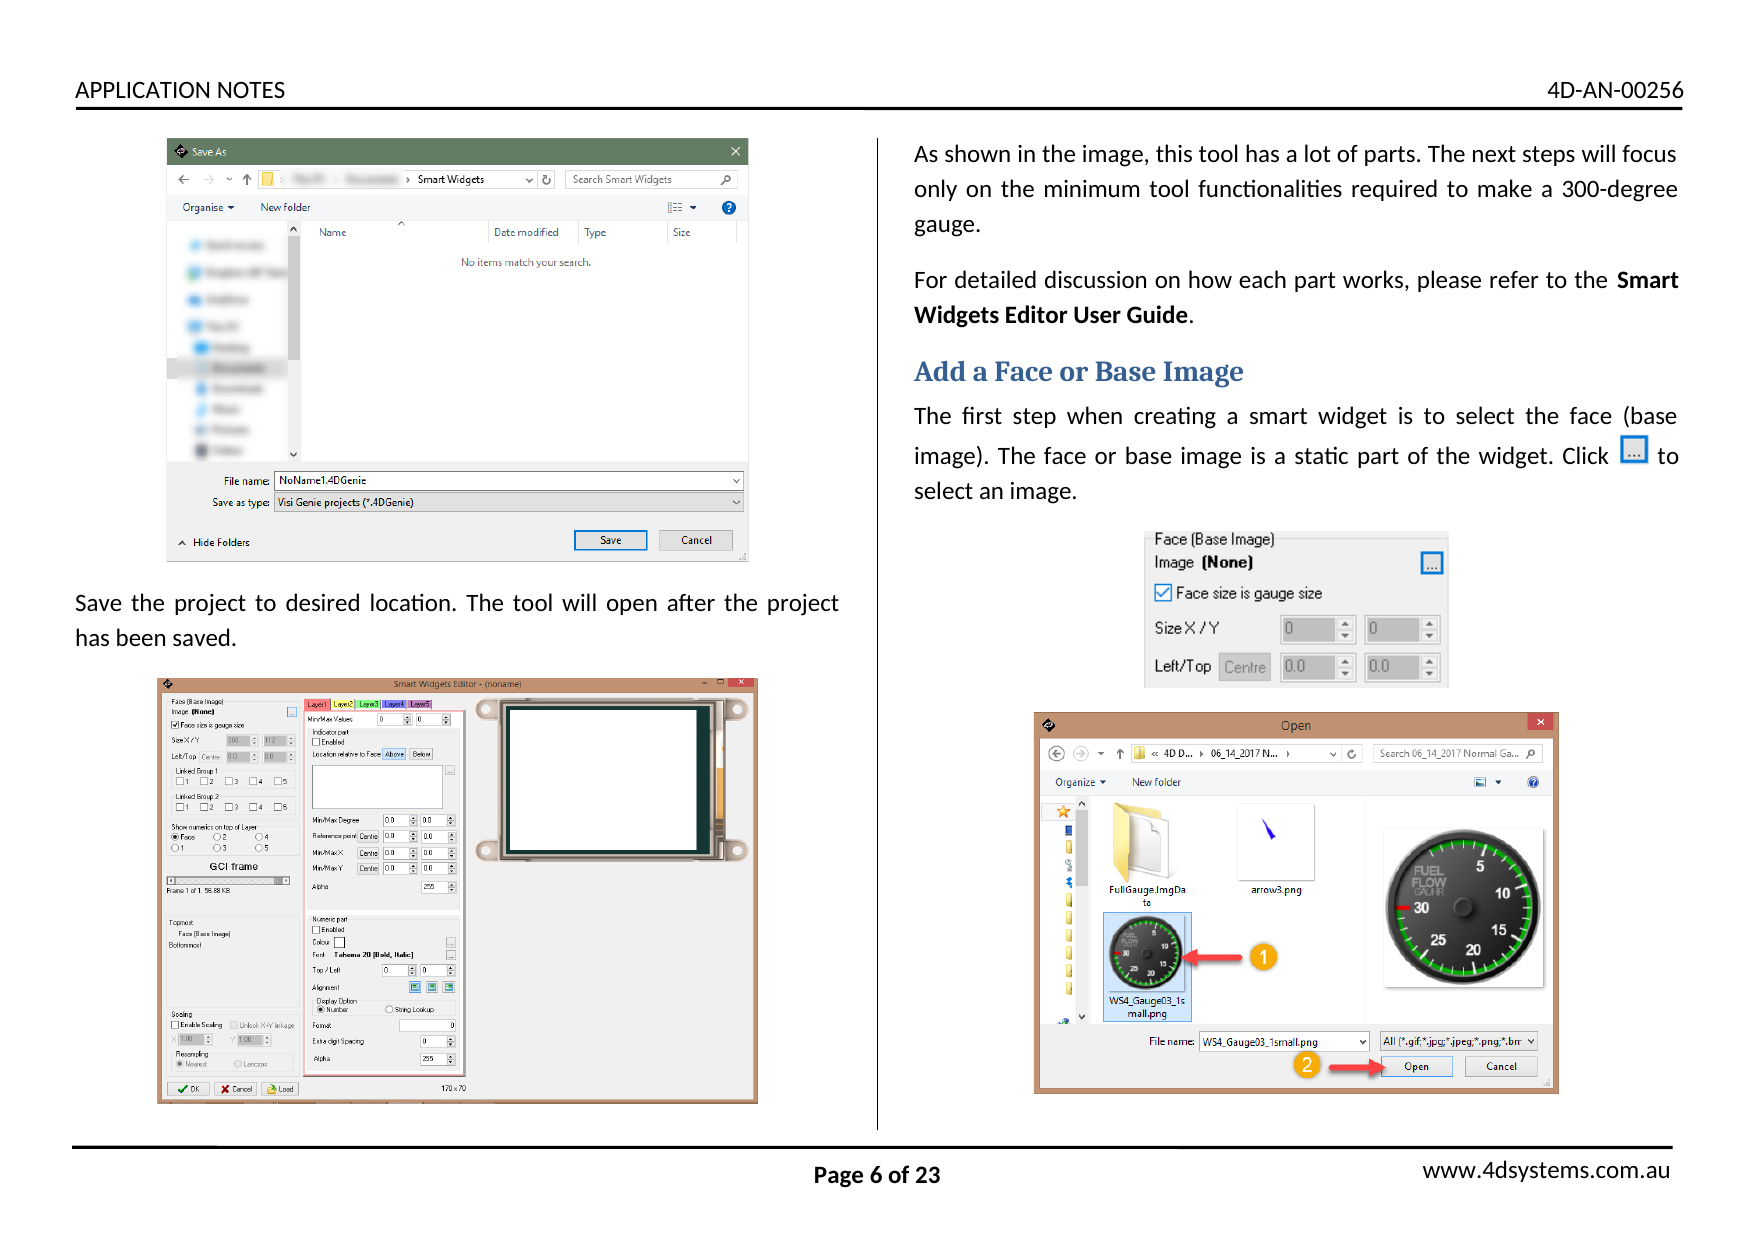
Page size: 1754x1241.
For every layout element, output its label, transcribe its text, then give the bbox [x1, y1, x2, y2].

picture [166, 138, 749, 562]
subtitle Add a Face or Base Image [914, 355, 1679, 388]
text The first step when creating a smart widget is to select the face (base image). The face or base image is a static part of the widget. Click to select an image. [914, 400, 1679, 506]
picture [1144, 531, 1449, 688]
text As shown in the image, this tool has a lot of parts. The next steps will focus only on the minimum tool functionalities required to make a 300-degree gauge. [914, 138, 1679, 239]
picture [157, 678, 758, 1104]
text For detailed discussion on how each part works, please refer to the Smart Widgets Editor User Guide. [914, 264, 1679, 330]
text Save the project to desired location. The tool will open after the project has been saved. [75, 587, 840, 653]
picture [1033, 712, 1559, 1094]
picture [1619, 434, 1650, 465]
